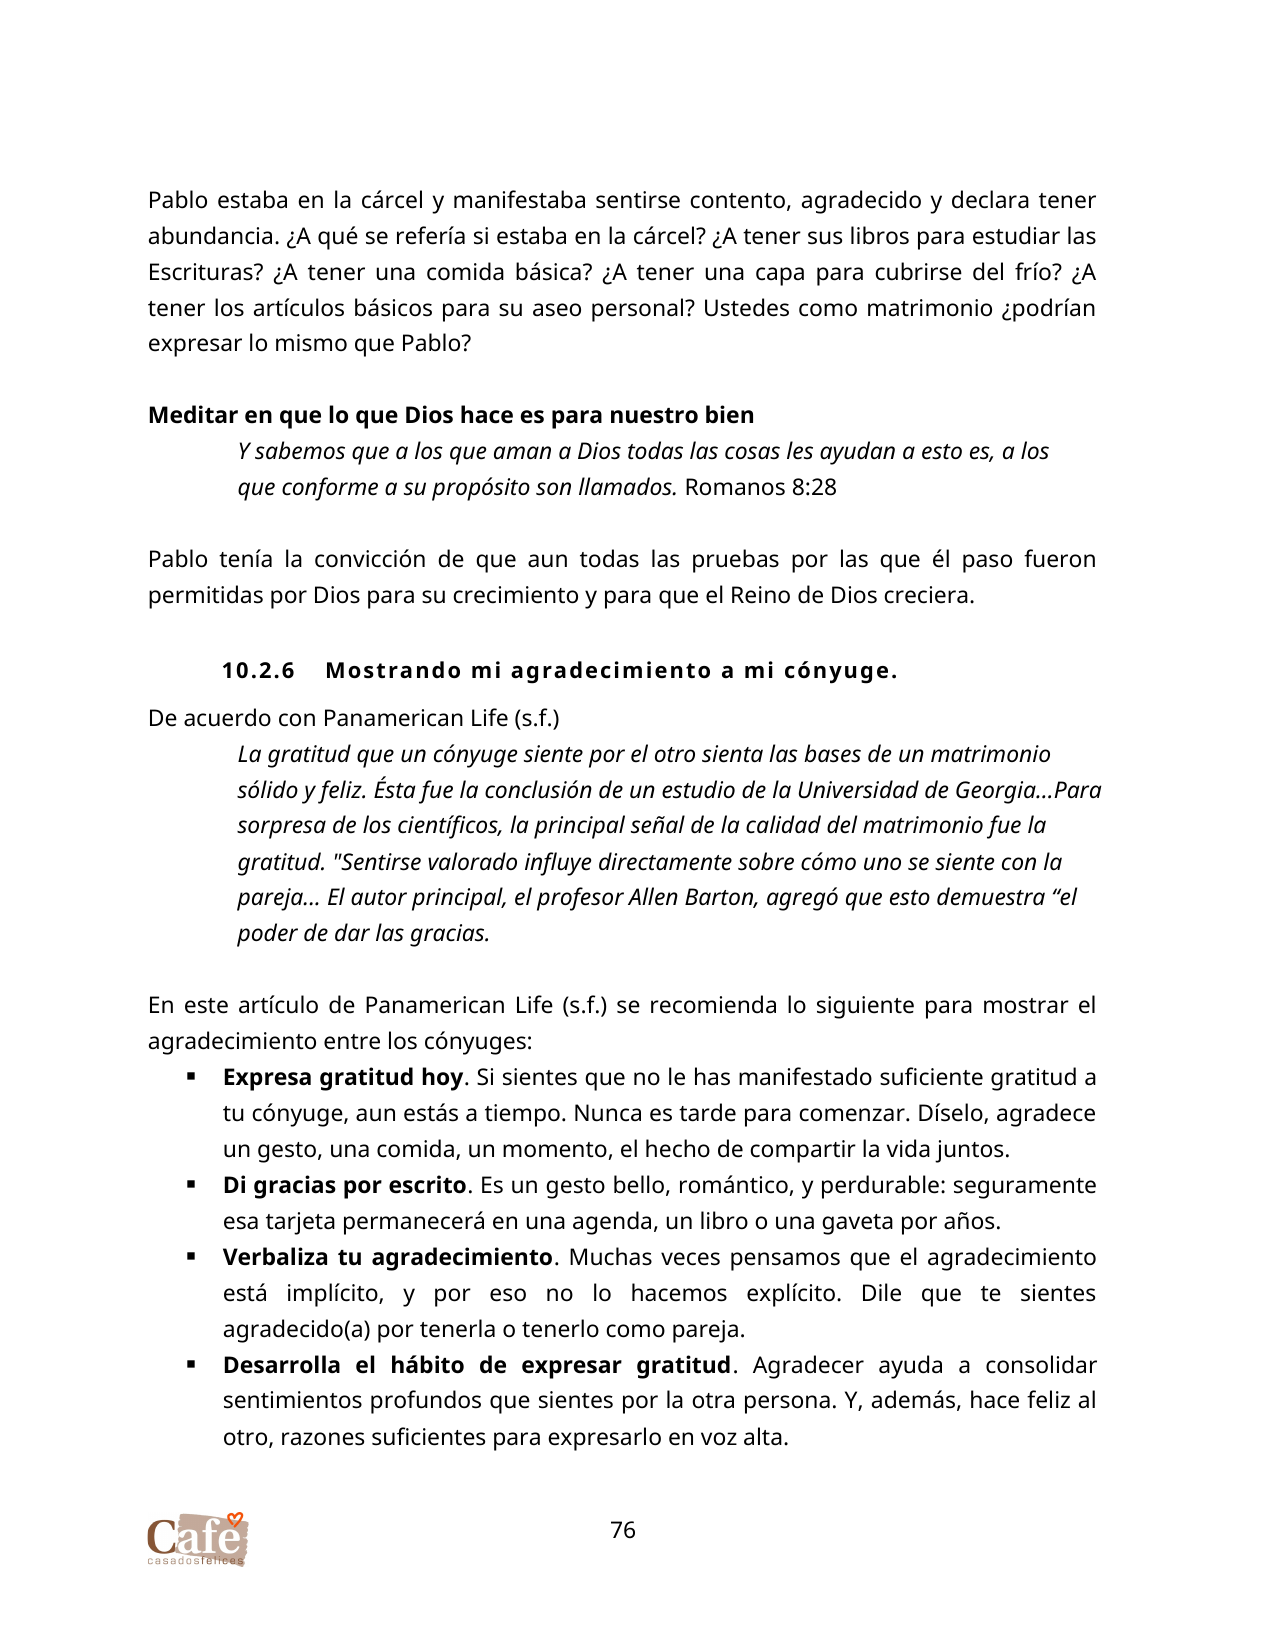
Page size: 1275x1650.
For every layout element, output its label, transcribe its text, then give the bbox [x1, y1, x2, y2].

text En este artículo de Panamerican Life (s.f.) se recomienda lo siguiente para mostrar el agradecimiento entre los cónyuges: [148, 989, 1098, 1056]
text Y sabemos que a los que aman a Dios todas las cosas les ayudan a esto es, a los que conforme a su propósito son llamados. Romanos 8:28 [237, 435, 1093, 502]
picture [147, 1512, 249, 1567]
list Desarrolla el hábito de expresar gratitud. Agradecer ayuda a consolidar sentimientos profundos que sientes por la otra persona. Y, además, hace feliz al otro, razones suficientes para expresarlo en voz alta. [185, 1348, 1098, 1452]
list Di gracias por escrito. Es un gesto bello, romántico, y perdurable: seguramente esa tarjeta permanecerá en una agenda, un libro o una gaveta por años. [185, 1169, 1098, 1236]
list Expresa gratitud hoy. Si sientes que no le has manifestado suficiente gratitud a tu cónyuge, aun estás a tiempo. Nunca es tarde para comenzar. Díselo, agradece un gesto, una comida, un momento, el hecho de compartir la vida juntos. [185, 1061, 1098, 1164]
text Pablo tenía la convicción de que aun todas las pruebas por las que él paso fueron permitidas por Dios para su crecimiento y para que el Reino de Dios creciera. [148, 543, 1098, 610]
text La gratitud que un cónyuge siente por el otro sienta las bases de un matrimonio sólido y feliz. Ésta fue la conclusión de un estudio de la Universidad de Georgia…Para sorpresa de los científicos, la principal señal de la calidad del matrimonio fue la gratitud. "Sentirse valorado influye directamente sobre cómo uno se siente con la pareja... El autor principal, el profesor Allen Barton, agregó que esto demuestra “el poder de dar las gracias. [237, 738, 1107, 948]
text Pablo estaba en la cárcel y manifestaba sentirse contento, agradecido y declara tener abundancia. ¿A qué se refería si estaba en la cárcel? ¿A tener sus libros para estudiar las Escrituras? ¿A tener una comida básica? ¿A tener una capa para cubrirse del frío? ¿A tener los artículos básicos para su aseo personal? Ustedes como matrimonio ¿podrían expresar lo mismo que Pablo? [148, 184, 1098, 359]
list Verbaliza tu agradecimiento. Muchas veces pensamos que el agradecimiento está implícito, y por eso no lo hacemos explícito. Dile que te sientes agradecido(a) por tenerla o tenerlo como pareja. [185, 1241, 1098, 1344]
text De acuerdo con Panamerican Life (s.f.) [148, 702, 1098, 733]
text Meditar en que lo que Dios hace es para nuestro bien [148, 399, 1098, 431]
subtitle Mostrando mi agradecimiento a mi cónyuge. [221, 655, 1098, 685]
